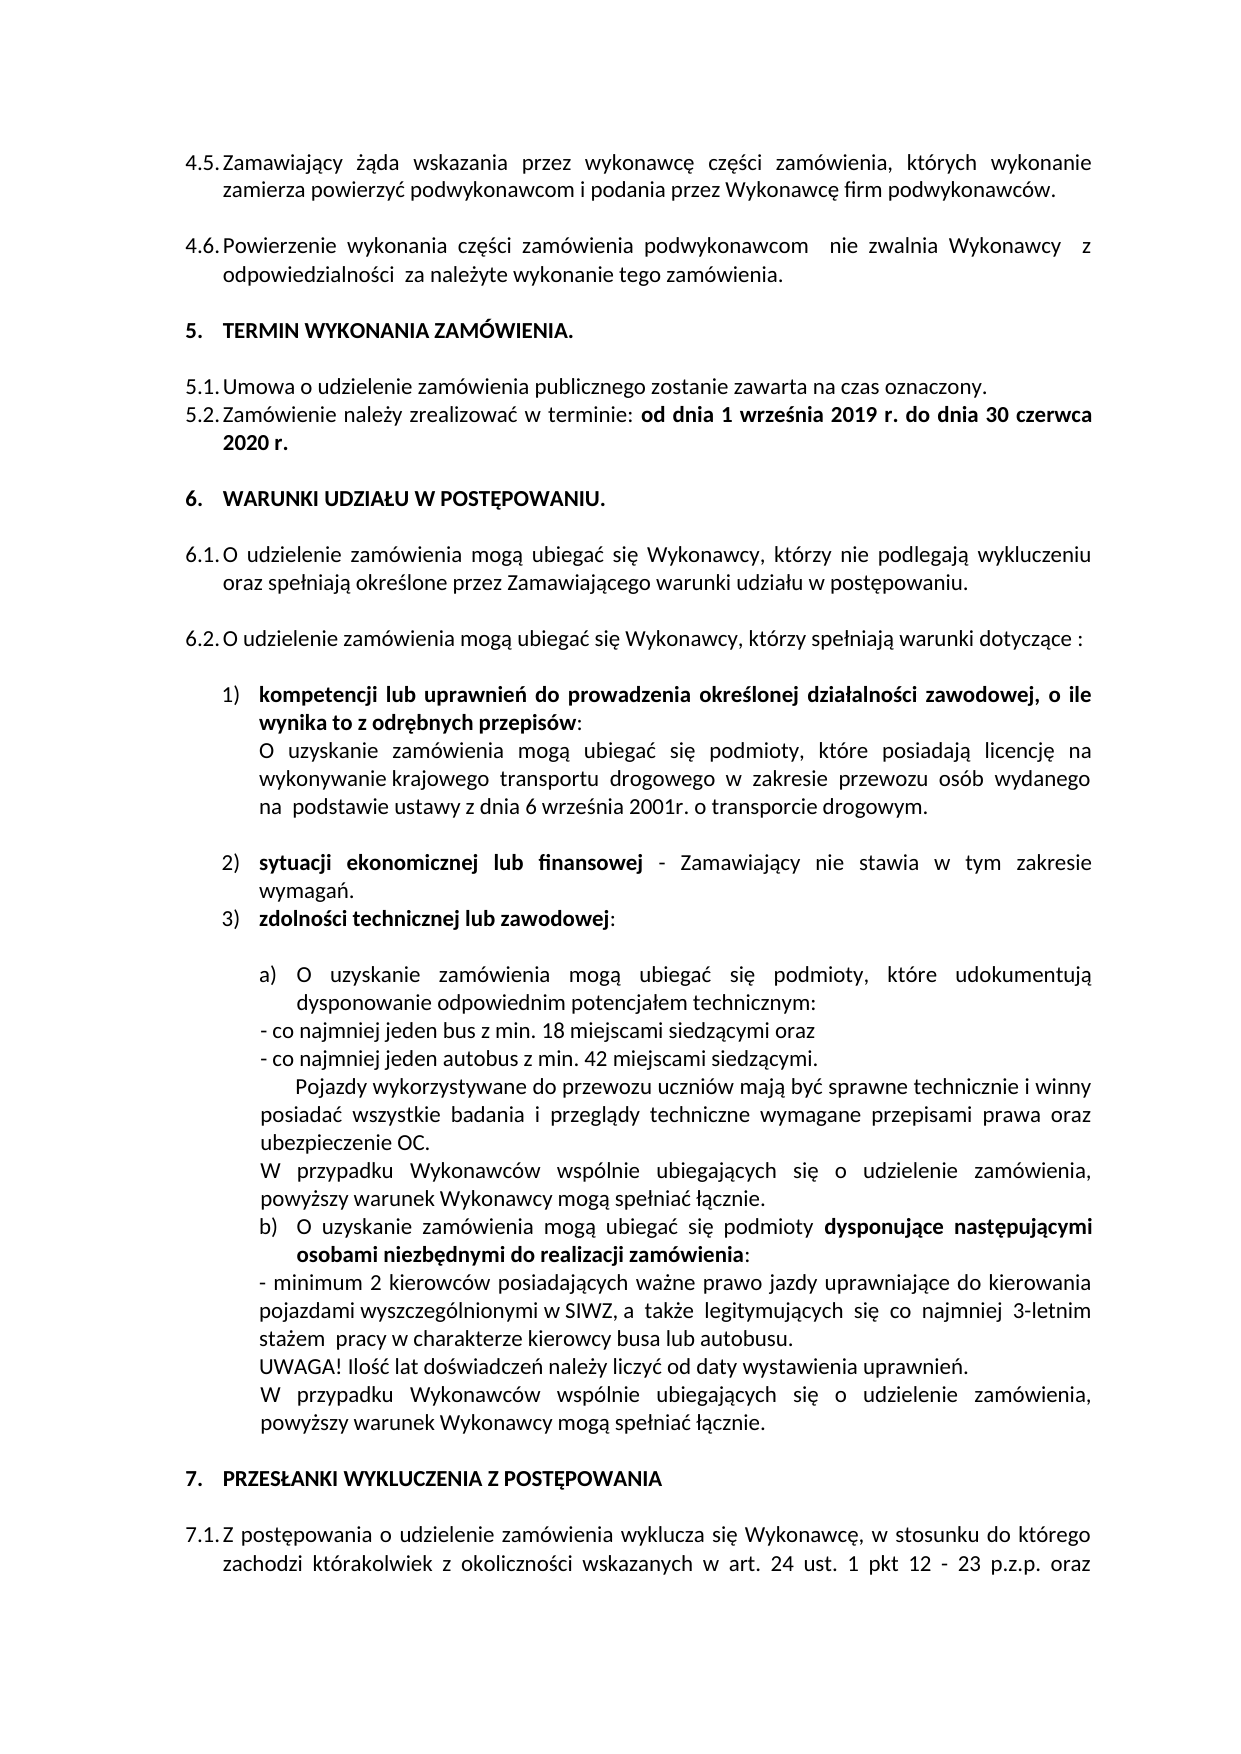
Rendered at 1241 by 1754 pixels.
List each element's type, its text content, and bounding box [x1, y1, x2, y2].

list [185, 1521, 1093, 1577]
list O udzielenie zamówienia mogą ubiegać się Wykonawcy, którzy spełniają warunki dotyczące : [185, 624, 1093, 652]
text UWAGA! Ilość lat doświadczeń należy liczyć od daty wystawienia uprawnień. [259, 1352, 1093, 1381]
list Pojazdy wykorzystywane do przewozu uczniów mają być sprawne technicznie i winny posiadać wszystkie badania i przeglądy techniczne wymagane przepisami prawa oraz ubezpieczenie OC. [260, 1072, 1093, 1156]
text - minimum 2 kierowców posiadających ważne prawo jazdy uprawniające do kierowania pojazdami wyszczególnionymi w SIWZ, a także legitymujących się co najmniej 3-letnim stażem pracy w charakterze kierowcy busa lub autobusu. [259, 1268, 1093, 1352]
list W przypadku Wykonawców wspólnie ubiegających się o udzielenie zamówienia, powyższy warunek Wykonawcy mogą spełniać łącznie. [260, 1381, 1093, 1437]
list - co najmniej jeden autobus z min. 42 miejscami siedzącymi. [260, 1044, 1093, 1072]
list W przypadku Wykonawców wspólnie ubiegających się o udzielenie zamówienia, powyższy warunek Wykonawcy mogą spełniać łącznie. [260, 1156, 1093, 1212]
list WARUNKI UDZIAŁU W POSTĘPOWANIU. [185, 484, 1093, 512]
list Powierzenie wykonania części zamówienia podwykonawcom nie zwalnia Wykonawcy z odpowiedzialności za należyte wykonanie tego zamówienia. [185, 232, 1093, 288]
list O uzyskanie zamówienia mogą ubiegać się podmioty, które udokumentują dysponowanie odpowiednim potencjałem technicznym: [259, 960, 1093, 1016]
list zdolności technicznej lub zawodowej: [221, 904, 1093, 932]
list PRZESŁANKI WYKLUCZENIA Z POSTĘPOWANIA [185, 1464, 1093, 1493]
list O uzyskanie zamówienia mogą ubiegać się podmioty, które posiadają licencję na wykonywanie krajowego transportu drogowego w zakresie przewozu osób wydanego na podstawie ustawy z dnia 6 września 2001r. o transporcie drogowym. [259, 736, 1093, 820]
list TERMIN WYKONANIA ZAMÓWIENIA. [185, 316, 1093, 344]
list O uzyskanie zamówienia mogą ubiegać się podmioty dysponujące następującymi osobami niezbędnymi do realizacji zamówienia: [259, 1212, 1093, 1268]
list sytuacji ekonomicznej lub finansowej - Zamawiający nie stawia w tym zakresie wymagań. [221, 848, 1093, 904]
list O udzielenie zamówienia mogą ubiegać się Wykonawcy, którzy nie podlegają wykluczeniu oraz spełniają określone przez Zamawiającego warunki udziału w postępowaniu. [185, 540, 1093, 596]
list Zamawiający żąda wskazania przez wykonawcę części zamówienia, których wykonanie zamierza powierzyć podwykonawcom i podania przez Wykonawcę firm podwykonawców. [185, 148, 1093, 204]
list kompetencji lub uprawnień do prowadzenia określonej działalności zawodowej, o ile wynika to z odrębnych przepisów: [221, 680, 1093, 736]
list - co najmniej jeden bus z min. 18 miejscami siedzącymi oraz [260, 1016, 1093, 1044]
list Zamówienie należy zrealizować w terminie: od dnia 1 września 2019 r. do dnia 30 czerwca 2020 r. [185, 400, 1093, 456]
list Umowa o udzielenie zamówienia publicznego zostanie zawarta na czas oznaczony. [185, 372, 1093, 400]
